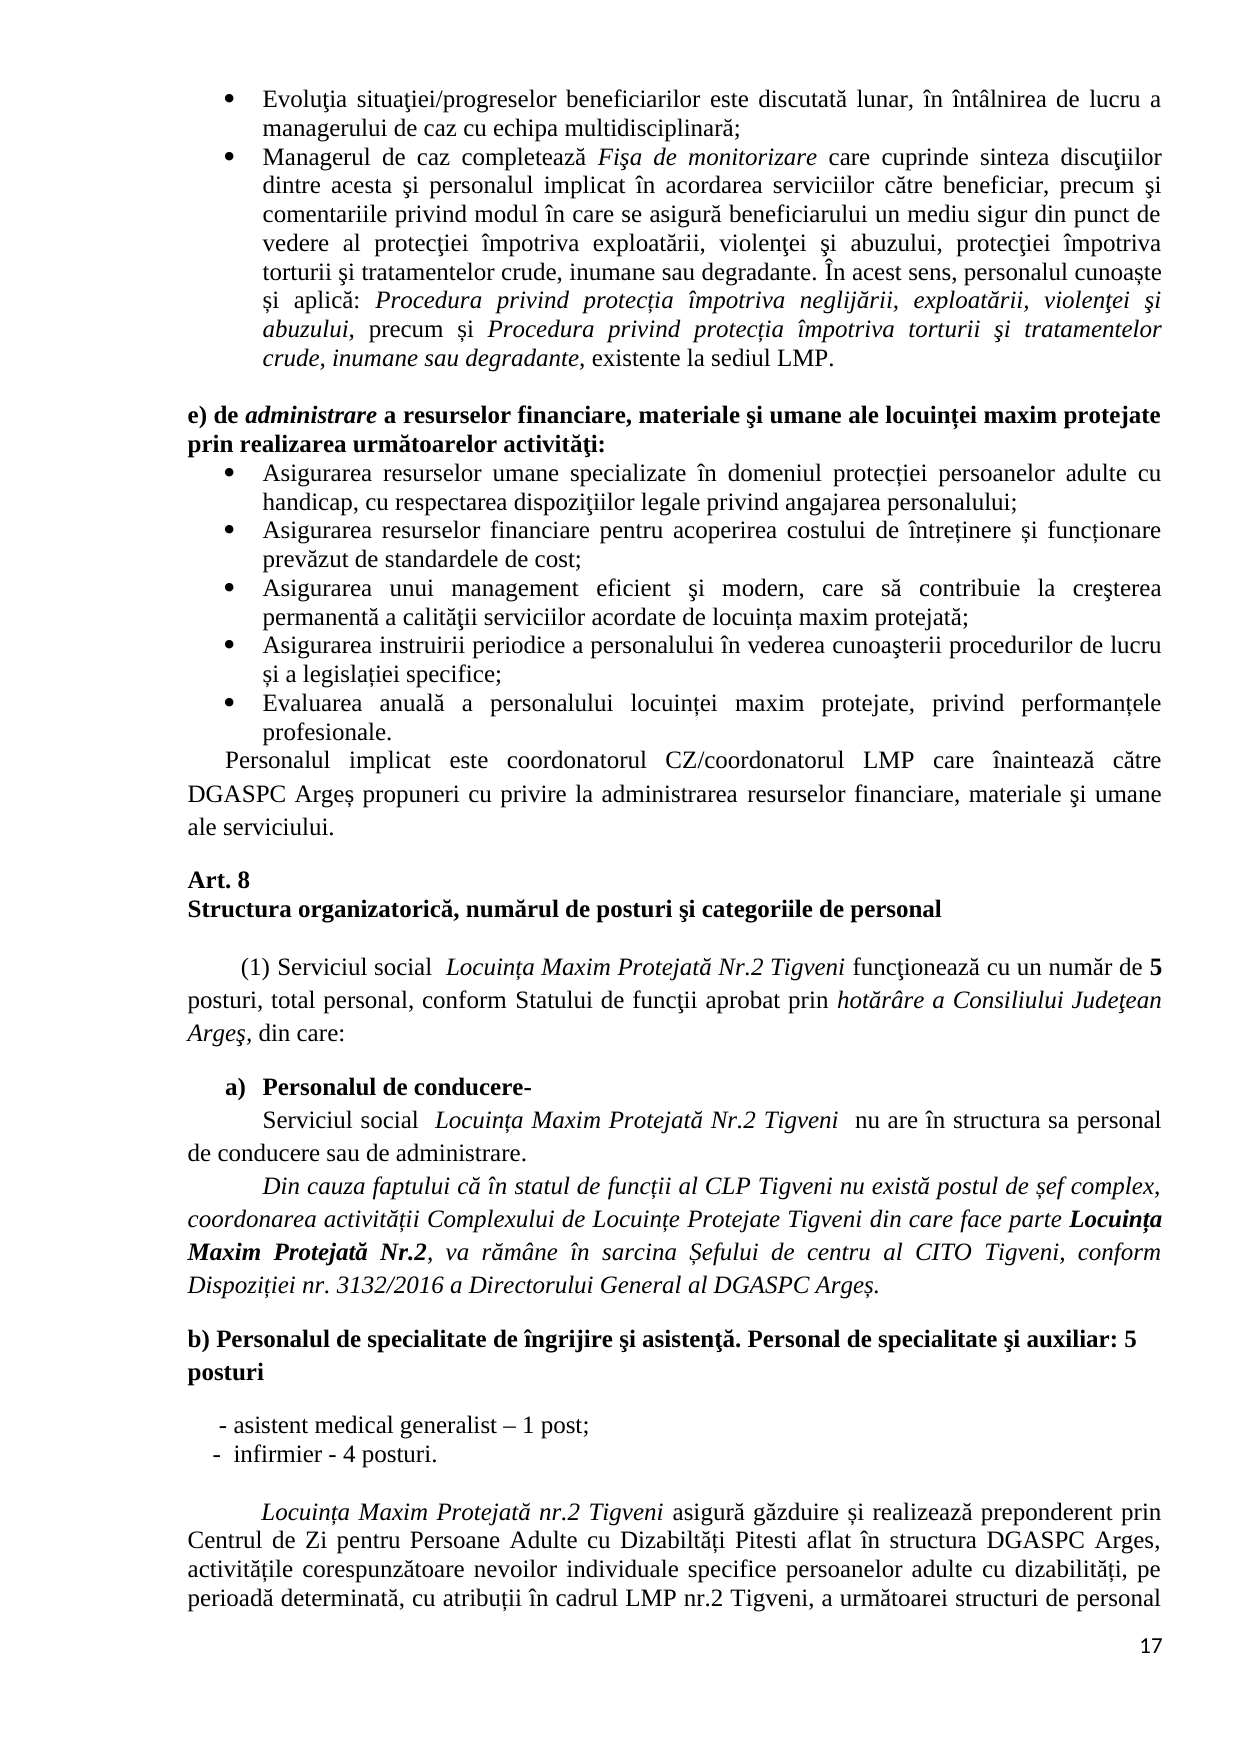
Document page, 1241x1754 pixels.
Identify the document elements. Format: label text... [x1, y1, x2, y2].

text e) de administrare a resurselor financiare, materiale şi umane ale locuinței maxim protejate prin realizarea următoarelor activităţi: [187, 401, 1162, 458]
list Evaluarea anuală a personalului locuinței maxim protejate, privind performanțele profesionale. [225, 688, 1162, 746]
list Asigurarea unui management eficient şi modern, care să contribuie la creşterea permanentă a calităţii serviciilor acordate de locuința maxim protejată; [225, 573, 1162, 631]
text b) Personalul de specialitate de îngrijire şi asistenţă. Personal de specialitate şi auxiliar: 5 posturi [187, 1324, 1162, 1385]
list Personalul de conducere- [225, 1072, 1162, 1100]
list Din cauza faptului că în statul de funcții al CLP Tigveni nu există postul de șef complex, coordonarea activității Complexului de Locuințe Protejate Tigveni din care face parte Locuința Maxim Protejată Nr.2, va rămâne în sarcina Șefului de centru al CITO Tigveni, conform Dispoziției nr. 3132/2016 a Directorului General al DGASPC Argeș. [187, 1171, 1162, 1298]
text Personalul implicat este coordonatorul CZ/coordonatorul LMP care înaintează către DGASPC Argeș propuneri cu privire la administrarea resurselor financiare, materiale şi umane ale serviciului. [187, 746, 1162, 840]
list Asigurarea resurselor financiare pentru acoperirea costului de întreținere și funcționare prevăzut de standardele de cost; [225, 516, 1162, 573]
list Managerul de caz completează Fişa de monitorizare care cuprinde sinteza discuţiilor dintre acesta şi personalul implicat în acordarea serviciilor către beneficiar, precum şi comentariile privind modul în care se asigură beneficiarului un mediu sigur din punct de vedere al protecţiei împotriva exploatării, violenţei şi abuzului, protecţiei împotriva torturii şi tratamentelor crude, inumane sau degradante. În acest sens, personalul cunoaște și aplică: Procedura privind protecția împotriva neglijării, exploatării, violenţei şi abuzului, precum și Procedura privind protecția împotriva torturii şi tratamentelor crude, inumane sau degradante, existente la sediul LMP. [225, 142, 1162, 372]
text - asistent medical generalist – 1 post; [187, 1411, 1162, 1439]
list Evoluţia situaţiei/progreselor beneficiarilor este discutată lunar, în întâlnirea de lucru a managerului de caz cu echipa multidisciplinară; [225, 84, 1162, 142]
text Art. 8 [187, 866, 1162, 894]
list Serviciul social Locuința Maxim Protejată Nr.2 Tigveni nu are în structura sa personal de conducere sau de administrare. [187, 1105, 1162, 1166]
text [187, 1497, 1162, 1612]
text Structura organizatorică, numărul de posturi şi categoriile de personal [187, 894, 1162, 923]
text (1) Serviciul social Locuința Maxim Protejată Nr.2 Tigveni funcţionează cu un număr de 5 posturi, total personal, conform Statului de funcţii aprobat prin hotărâre a Consiliului Judeţean Argeş, din care: [187, 952, 1162, 1047]
list Asigurarea resurselor umane specializate în domeniul protecției persoanelor adulte cu handicap, cu respectarea dispoziţiilor legale privind angajarea personalului; [225, 458, 1162, 516]
list Asigurarea instruirii periodice a personalului în vederea cunoaşterii procedurilor de lucru și a legislației specifice; [225, 631, 1162, 688]
text - infirmier - 4 posturi. [187, 1439, 1162, 1468]
